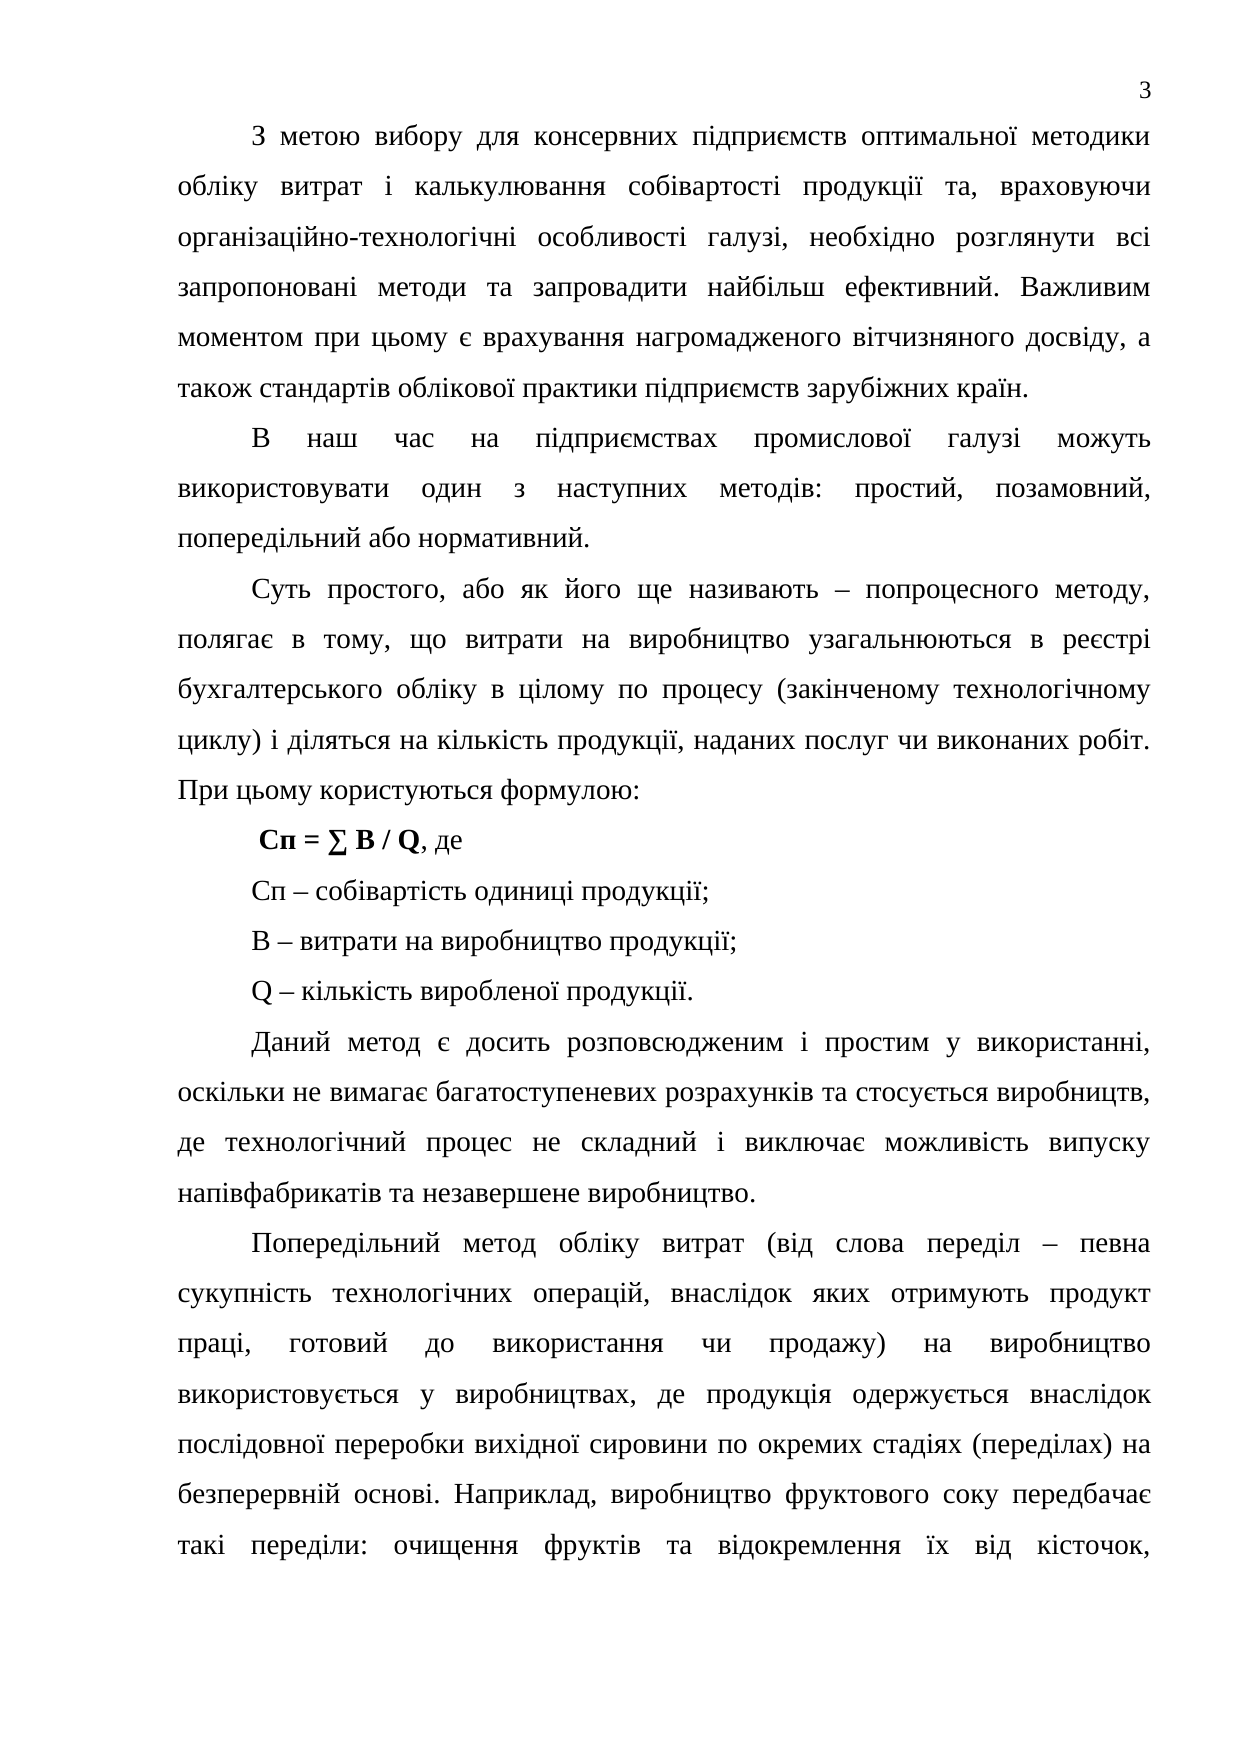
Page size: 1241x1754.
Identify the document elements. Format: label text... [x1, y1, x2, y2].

text Даний метод є досить розповсюдженим і простим у використанні, оскільки не вимагає багатоступеневих розрахунків та стосується виробництв, де технологічний процес не складний і виключає можливість випуску напівфабрикатів та незавершене виробництво. [177, 1024, 1152, 1208]
text В – витрати на виробництво продукції; [177, 923, 1152, 957]
text Сп = ∑ В / Q, де [177, 822, 1152, 856]
text Q – кількість виробленої продукції. [177, 973, 1152, 1007]
text З метою вибору для консервних підприємств оптимальної методики обліку витрат і калькулювання собівартості продукції та, враховуючи організаційно-технологічні особливості галузі, необхідно розглянути всі запропоновані методи та запровадити найбільш ефективний. Важливим моментом при цьому є врахування нагромадженого вітчизняного досвіду, а також стандартів облікової практики підприємств зарубіжних країн. [177, 118, 1152, 403]
text В наш час на підприємствах промислової галузі можуть використовувати один з наступних методів: простий, позамовний, попередільний або нормативний. [177, 420, 1152, 554]
text Сп – собівартість одиниці продукції; [177, 873, 1152, 906]
text Суть простого, або як його ще називають – попроцесного методу, полягає в тому, що витрати на виробництво узагальнюються в реєстрі бухгалтерського обліку в цілому по процесу (закінченому технологічному циклу) і діляться на кількість продукції, наданих послуг чи виконаних робіт. При цьому користуються формулою: [177, 571, 1152, 806]
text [177, 1225, 1152, 1560]
